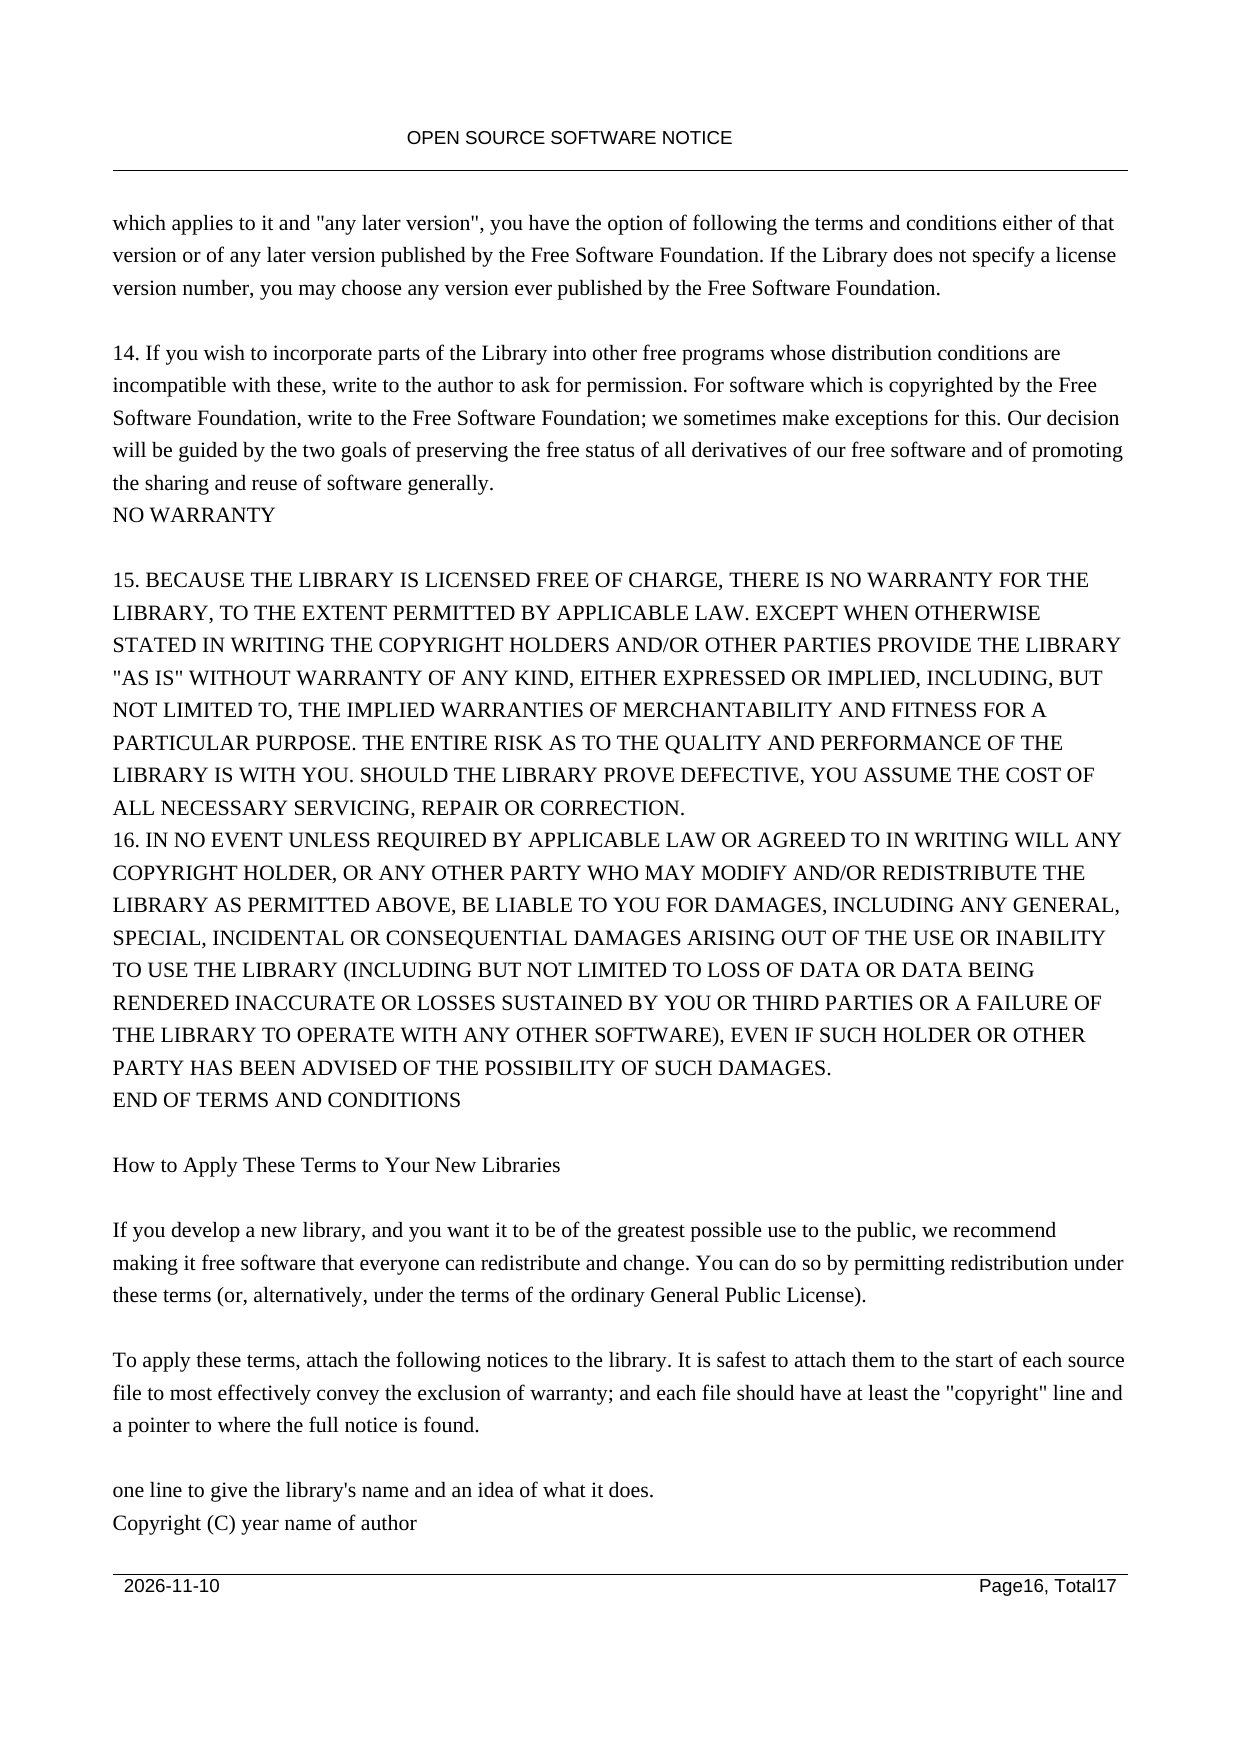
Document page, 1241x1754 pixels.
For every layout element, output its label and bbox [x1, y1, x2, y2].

text [112, 206, 1128, 1539]
